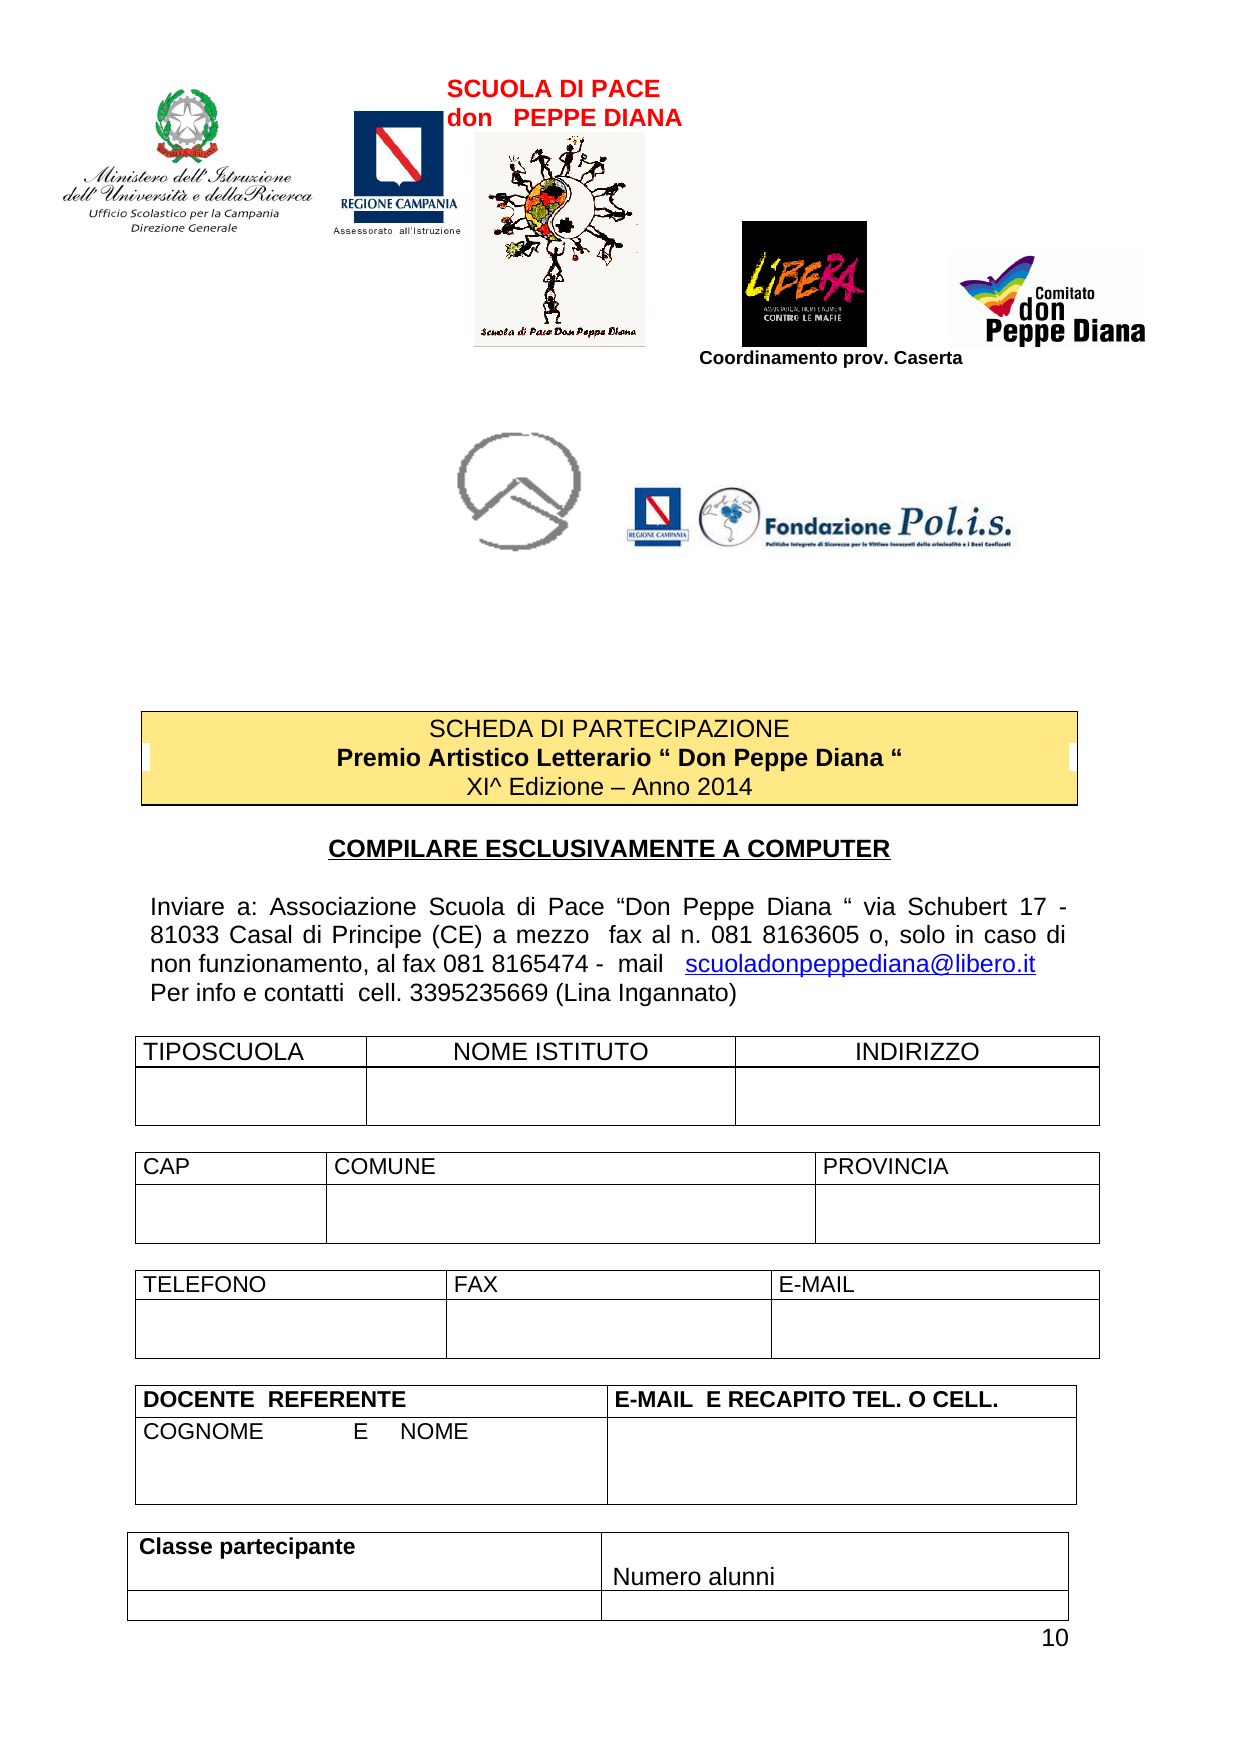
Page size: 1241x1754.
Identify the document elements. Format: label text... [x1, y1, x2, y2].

table_header INDIRIZZO [736, 1037, 1099, 1066]
table_header PROVINCIA [816, 1153, 1099, 1184]
table_header TELEFONO [136, 1271, 446, 1299]
table_header TIPOSCUOLA [136, 1037, 366, 1066]
text SCHEDA DI PARTECIPAZIONE [142, 712, 1077, 743]
table_header NOME ISTITUTO [367, 1037, 735, 1066]
picture [456, 430, 583, 553]
table_cell [816, 1185, 1099, 1243]
table_cell [447, 1300, 771, 1358]
text Inviare a: Associazione Scuola di Pace “Don Peppe Diana “ via Schubert 17 - 81033 Casal di Principe (CE) a mezzo fax al n. 081 8163605 o, solo in caso di non funzionamento, al fax 081 8165474 - mail scuoladonpeppediana@libero.it [150, 892, 1069, 978]
text COMPILARE ESCLUSIVAMENTE A COMPUTER [150, 834, 1069, 863]
table_cell COGNOME E NOME [136, 1418, 607, 1504]
table_cell [608, 1418, 1076, 1504]
table_cell [136, 1300, 446, 1358]
table_cell [367, 1068, 735, 1125]
picture [451, 115, 456, 124]
table_header DOCENTE REFERENTE [136, 1386, 607, 1417]
table_cell [736, 1068, 1099, 1125]
table_cell [136, 1068, 366, 1125]
picture [617, 483, 1018, 553]
table_header Numero alunni [602, 1533, 1068, 1590]
table_header CAP [136, 1153, 326, 1184]
picture [467, 115, 473, 124]
text Premio Artistico Letterario “ Don Peppe Diana “ [150, 743, 1069, 768]
table_header COMUNE [327, 1153, 815, 1184]
table_header Classe partecipante [128, 1533, 601, 1590]
table_cell [772, 1300, 1099, 1358]
text Per info e contatti cell. 3395235669 (Lina Ingannato) [150, 978, 1069, 1007]
table_cell [327, 1185, 815, 1243]
picture [45, 73, 645, 347]
table_header FAX [447, 1271, 771, 1299]
text XI^ Edizione – Anno 2014 [142, 768, 1077, 804]
picture [950, 248, 1145, 347]
table_header E-MAIL E RECAPITO TEL. O CELL. [608, 1386, 1076, 1417]
table_cell [128, 1591, 601, 1620]
table_cell [136, 1185, 326, 1243]
table_cell [602, 1591, 1068, 1620]
table_header E-MAIL [772, 1271, 1099, 1299]
